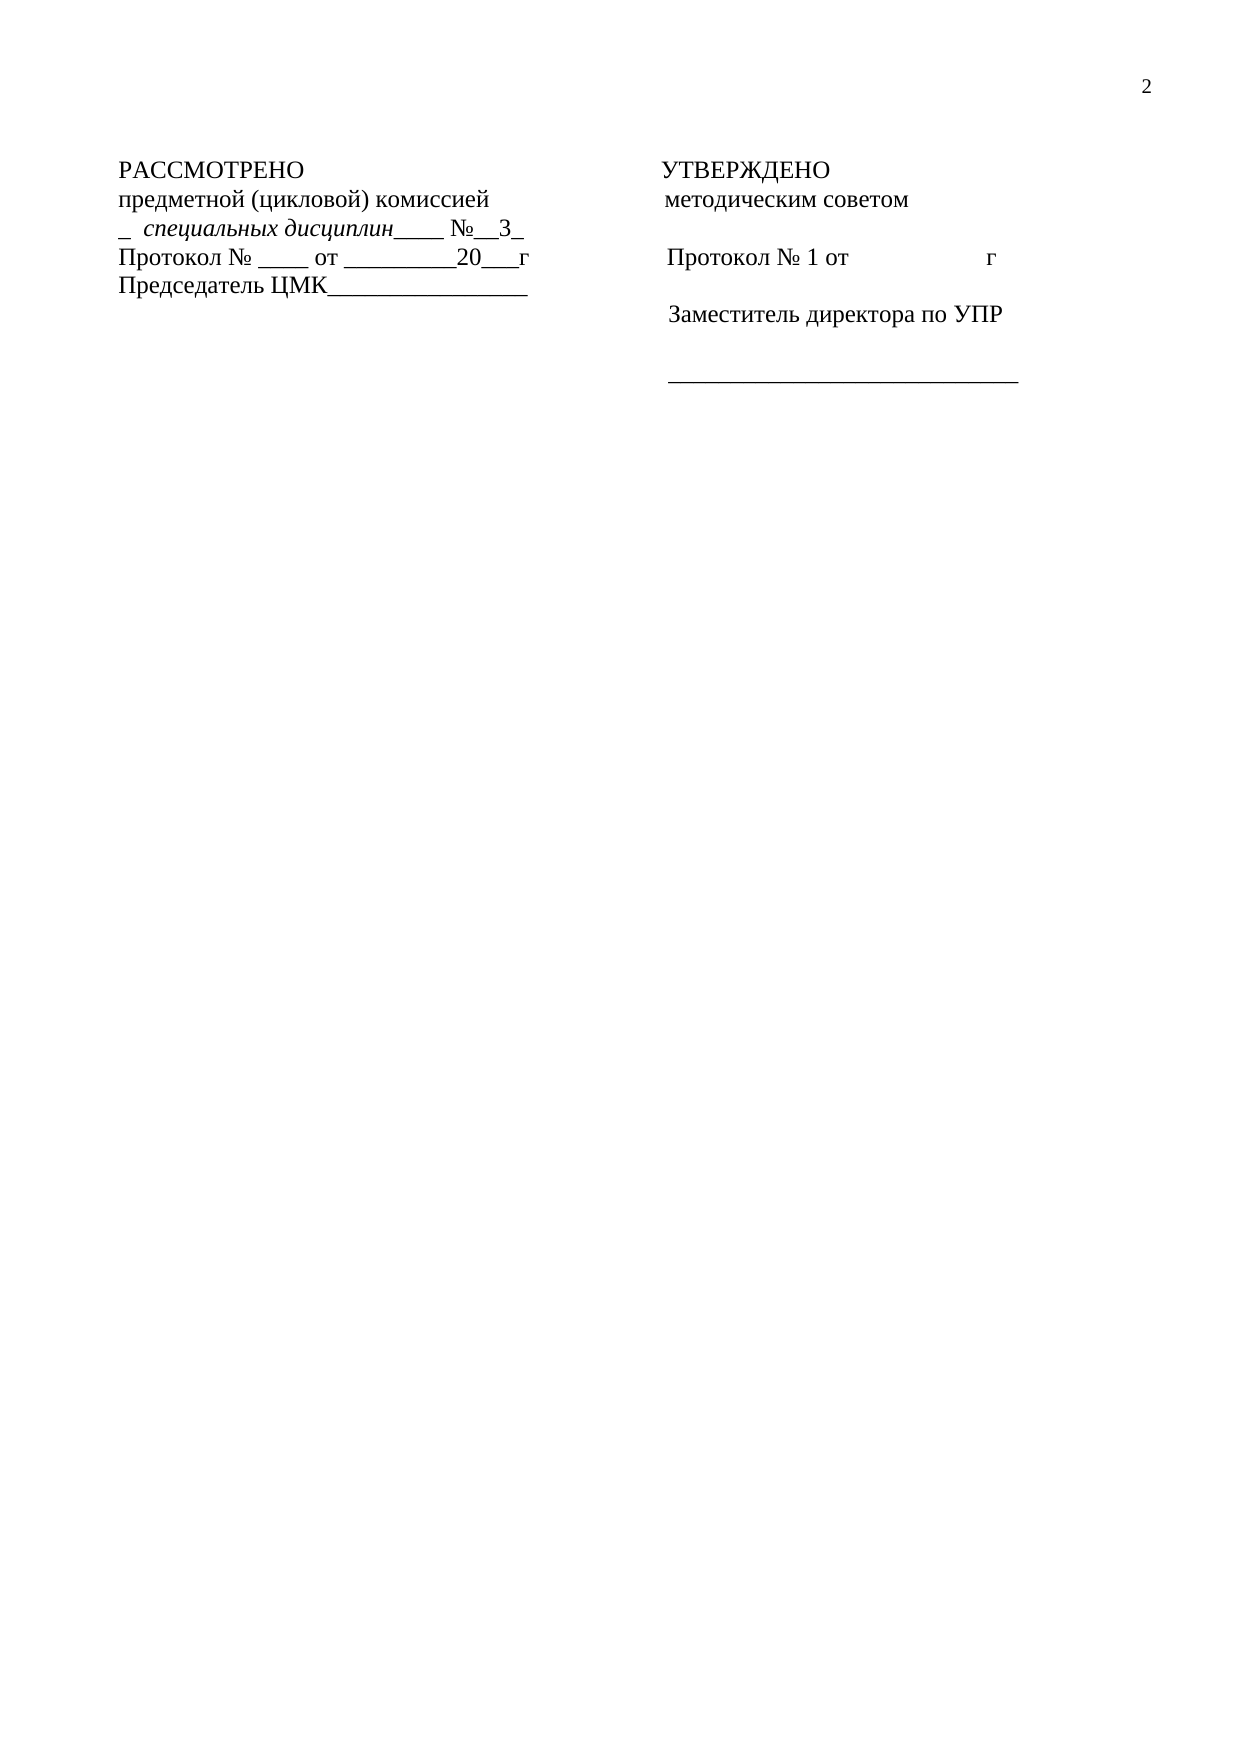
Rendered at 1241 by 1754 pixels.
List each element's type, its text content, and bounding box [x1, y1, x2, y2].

text _ специальных дисциплин____ №__3_ [118, 213, 1152, 242]
text Председатель ЦМК________________ [118, 270, 1152, 299]
text Заместитель директора по УПР [118, 299, 1152, 328]
text РАССМОТРЕНО УТВЕРЖДЕНО [118, 155, 1152, 184]
text Протокол № ____ от _________20___г Протокол № 1 от г [118, 242, 1152, 270]
text предметной (цикловой) комиссией методическим советом [118, 184, 1152, 213]
text ____________________________ [118, 357, 1152, 385]
